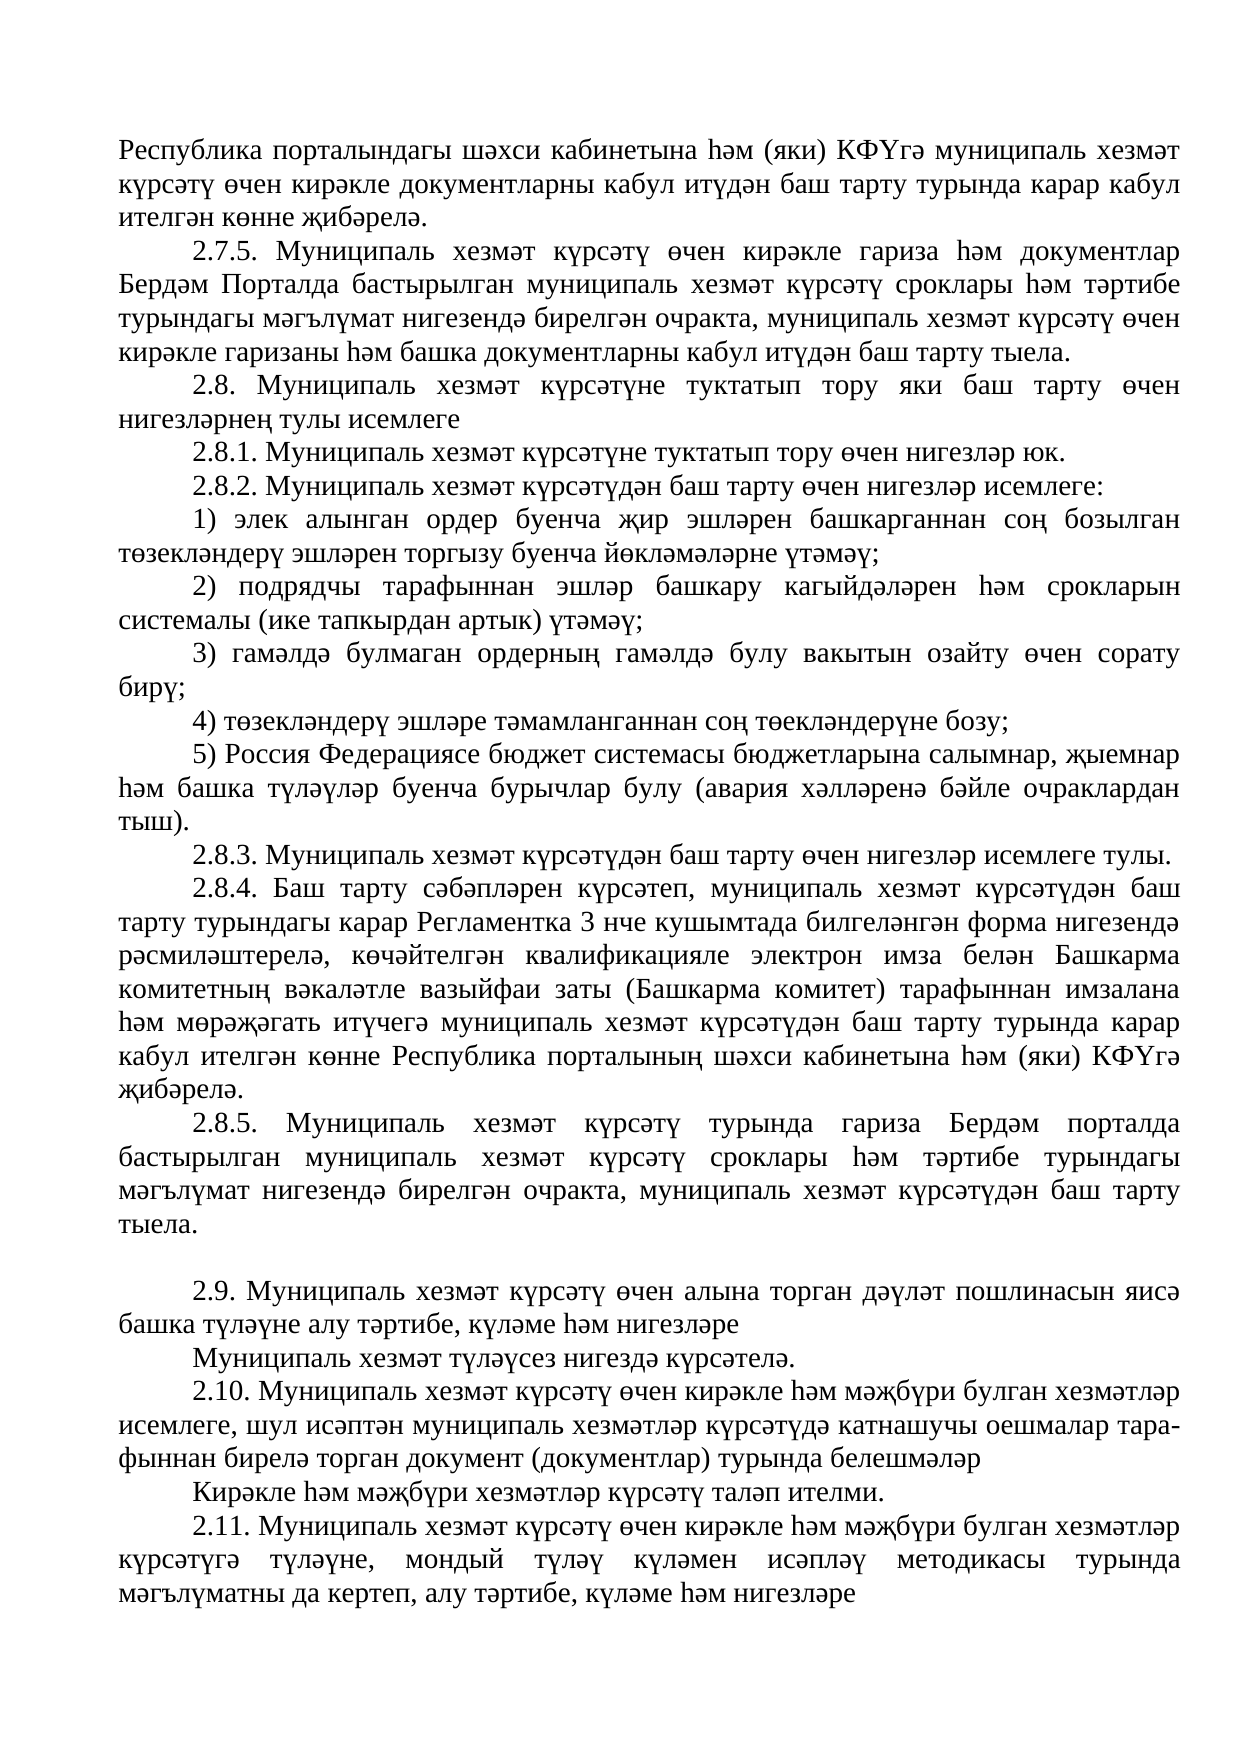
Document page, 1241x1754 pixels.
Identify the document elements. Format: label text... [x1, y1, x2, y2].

text 2.8.2. Муниципаль хезмәт күрсәтүдән баш тарту өчен нигезләр исемлеге: [118, 468, 1181, 501]
text Муниципаль хезмәт түләүсез нигездә күрсәтелә. [118, 1340, 1181, 1373]
text 2) подрядчы тарафыннан эшләр башкару кагыйдәләрен һәм срокларын системалы (ике тапкырдан артык) үтәмәү; [118, 568, 1181, 636]
text 2.11. Муниципаль хезмәт күрсәтү өчен кирәкле һәм мәҗбүри булган хезмәтләр күрсәтүгә түләүне, мондый түләү күләмен исәпләү методикасы турында мәгълүматны да кертеп, алу тәртибе, күләме һәм нигезләре [118, 1508, 1181, 1608]
text 2.8.3. Муниципаль хезмәт күрсәтүдән баш тарту өчен нигезләр исемлеге тулы. [118, 837, 1181, 870]
text 2.8.5. Муниципаль хезмәт күрсәтү турында гариза Бердәм порталда бастырылган муниципаль хезмәт күрсәтү сроклары һәм тәртибе турындагы мәгълүмат нигезендә бирелгән очракта, муниципаль хезмәт күрсәтүдән баш тарту тыела. [118, 1105, 1181, 1239]
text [118, 132, 1181, 233]
text 4) төзекләндерү эшләре тәмамланганнан соң төекләндерүне бозу; [118, 703, 1181, 736]
text 2.8.1. Муниципаль хезмәт күрсәтүне туктатып тору өчен нигезләр юк. [118, 434, 1181, 468]
text 5) Россия Федерациясе бюджет системасы бюджетларына салымнар, җыемнар һәм башка түләүләр буенча бурычлар булу (авария хәлләренә бәйле очраклардан тыш). [118, 736, 1181, 837]
text 2.7.5. Муниципаль хезмәт күрсәтү өчен кирәкле гариза һәм документлар Бердәм Порталда бастырылган муниципаль хезмәт күрсәтү сроклары һәм тәртибе турындагы мәгълүмат нигезендә бирелгән очракта, муниципаль хезмәт күрсәтү өчен кирәкле гаризаны һәм башка документларны кабул итүдән баш тарту тыела. [118, 233, 1181, 367]
text 1) элек алынган ордер буенча җир эшләрен башкарганнан соң бозылган төзекләндерү эшләрен торгызу буенча йөкләмәләрне үтәмәү; [118, 501, 1181, 568]
text 3) гамәлдә булмаган ордерның гамәлдә булу вакытын озайту өчен сорату бирү; [118, 636, 1181, 703]
text 2.10. Муниципаль хезмәт күрсәтү өчен кирәкле һәм мәҗбүри булган хезмәтләр исемлеге, шул исәптән муниципаль хезмәтләр күрсәтүдә катнашучы оешмалар тара-фыннан бирелә торган документ (документлар) турында белешмәләр [118, 1373, 1181, 1474]
text 2.8. Муниципаль хезмәт күрсәтүне туктатып тору яки баш тарту өчен нигезләрнең тулы исемлеге [118, 367, 1181, 434]
text 2.9. Муниципаль хезмәт күрсәтү өчен алына торган дәүләт пошлинасын яисә башка түләүне алу тәртибе, күләме һәм нигезләре [118, 1273, 1181, 1340]
text 2.8.4. Баш тарту сәбәпләрен күрсәтеп, муниципаль хезмәт күрсәтүдән баш тарту турындагы карар Регламентка 3 нче кушымтада билгеләнгән форма нигезендә рәсмиләштерелә, көчәйтелгән квалификацияле электрон имза белән Башкарма комитетның вәкаләтле вазыйфаи заты (Башкарма комитет) тарафыннан имзалана һәм мөрәҗәгать итүчегә муниципаль хезмәт күрсәтүдән баш тарту турында карар кабул ителгән көнне Республика порталының шәхси кабинетына һәм (яки) КФҮгә җибәрелә. [118, 870, 1181, 1105]
text Кирәкле һәм мәҗбүри хезмәтләр күрсәтү таләп ителми. [118, 1474, 1181, 1508]
